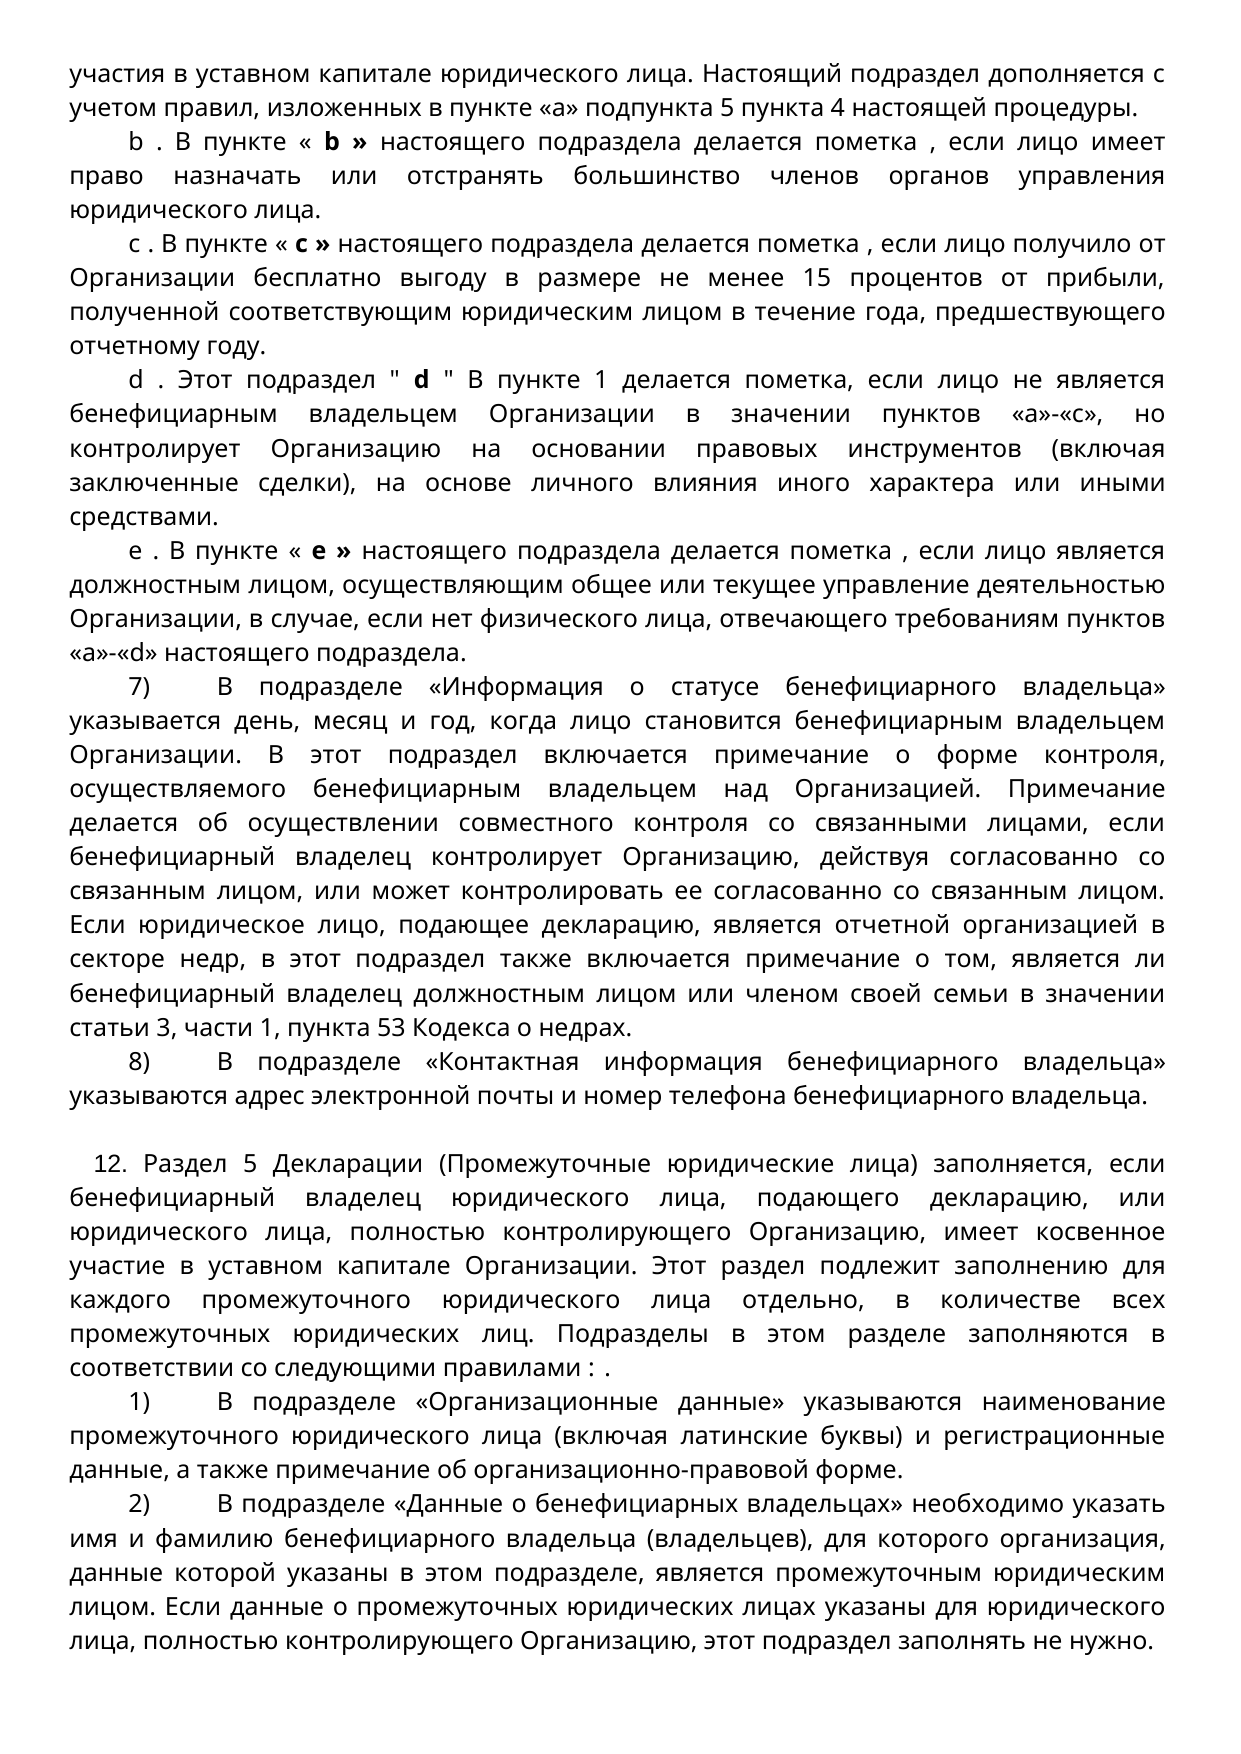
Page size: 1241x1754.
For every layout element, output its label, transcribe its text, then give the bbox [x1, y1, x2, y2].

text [69, 56, 1167, 124]
text b . В пункте « b » настоящего подраздела делается пометка , если лицо имеет право назначать или отстранять большинство членов органов управления юридического лица. [69, 124, 1167, 226]
text c . В пункте « c » настоящего подраздела делается пометка , если лицо получило от Организации бесплатно выгоду в размере не менее 15 процентов от прибыли, полученной соответствующим юридическим лицом в течение года, предшествующего отчетному году. [69, 226, 1167, 362]
list В подразделе «Данные о бенефициарных владельцах» необходимо указать имя и фамилию бенефициарного владельца (владельцев), для которого организация, данные которой указаны в этом подразделе, является промежуточным юридическим лицом. Если данные о промежуточных юридических лицах указаны для юридического лица, полностью контролирующего Организацию, этот подраздел заполнять не нужно. [69, 1486, 1167, 1656]
list В подразделе «Контактная информация бенефициарного владельца» указываются адрес электронной почты и номер телефона бенефициарного владельца. [69, 1043, 1167, 1111]
list В подразделе «Организационные данные» указываются наименование промежуточного юридического лица (включая латинские буквы) и регистрационные данные, а также примечание об организационно-правовой форме. [69, 1384, 1167, 1486]
text d . Этот подраздел " d " В пункте 1 делается пометка, если лицо не является бенефициарным владельцем Организации в значении пунктов «а»-«с», но контролирует Организацию на основании правовых инструментов (включая заключенные сделки), на основе личного влияния иного характера или иными средствами. [69, 362, 1167, 532]
list Раздел 5 Декларации (Промежуточные юридические лица) заполняется, если бенефициарный владелец юридического лица, подающего декларацию, или юридического лица, полностью контролирующего Организацию, имеет косвенное участие в уставном капитале Организации. Этот раздел подлежит заполнению для каждого промежуточного юридического лица отдельно, в количестве всех промежуточных юридических лиц. Подразделы в этом разделе заполняются в соответствии со следующими правилами : ․ [69, 1146, 1167, 1384]
text e . В пункте « е » настоящего подраздела делается пометка , если лицо является должностным лицом, осуществляющим общее или текущее управление деятельностью Организации, в случае, если нет физического лица, отвечающего требованиям пунктов «а»-«d» настоящего подраздела. [69, 532, 1167, 669]
list В подразделе «Информация о статусе бенефициарного владельца» указывается день, месяц и год, когда лицо становится бенефициарным владельцем Организации. В этот подраздел включается примечание о форме контроля, осуществляемого бенефициарным владельцем над Организацией. Примечание делается об осуществлении совместного контроля со связанными лицами, если бенефициарный владелец контролирует Организацию, действуя согласованно со связанным лицом, или может контролировать ее согласованно со связанным лицом. Если юридическое лицо, подающее декларацию, является отчетной организацией в секторе недр, в этот подраздел также включается примечание о том, является ли бенефициарный владелец должностным лицом или членом своей семьи в значении статьи 3, части 1, пункта 53 Кодекса о недрах. [69, 669, 1167, 1043]
